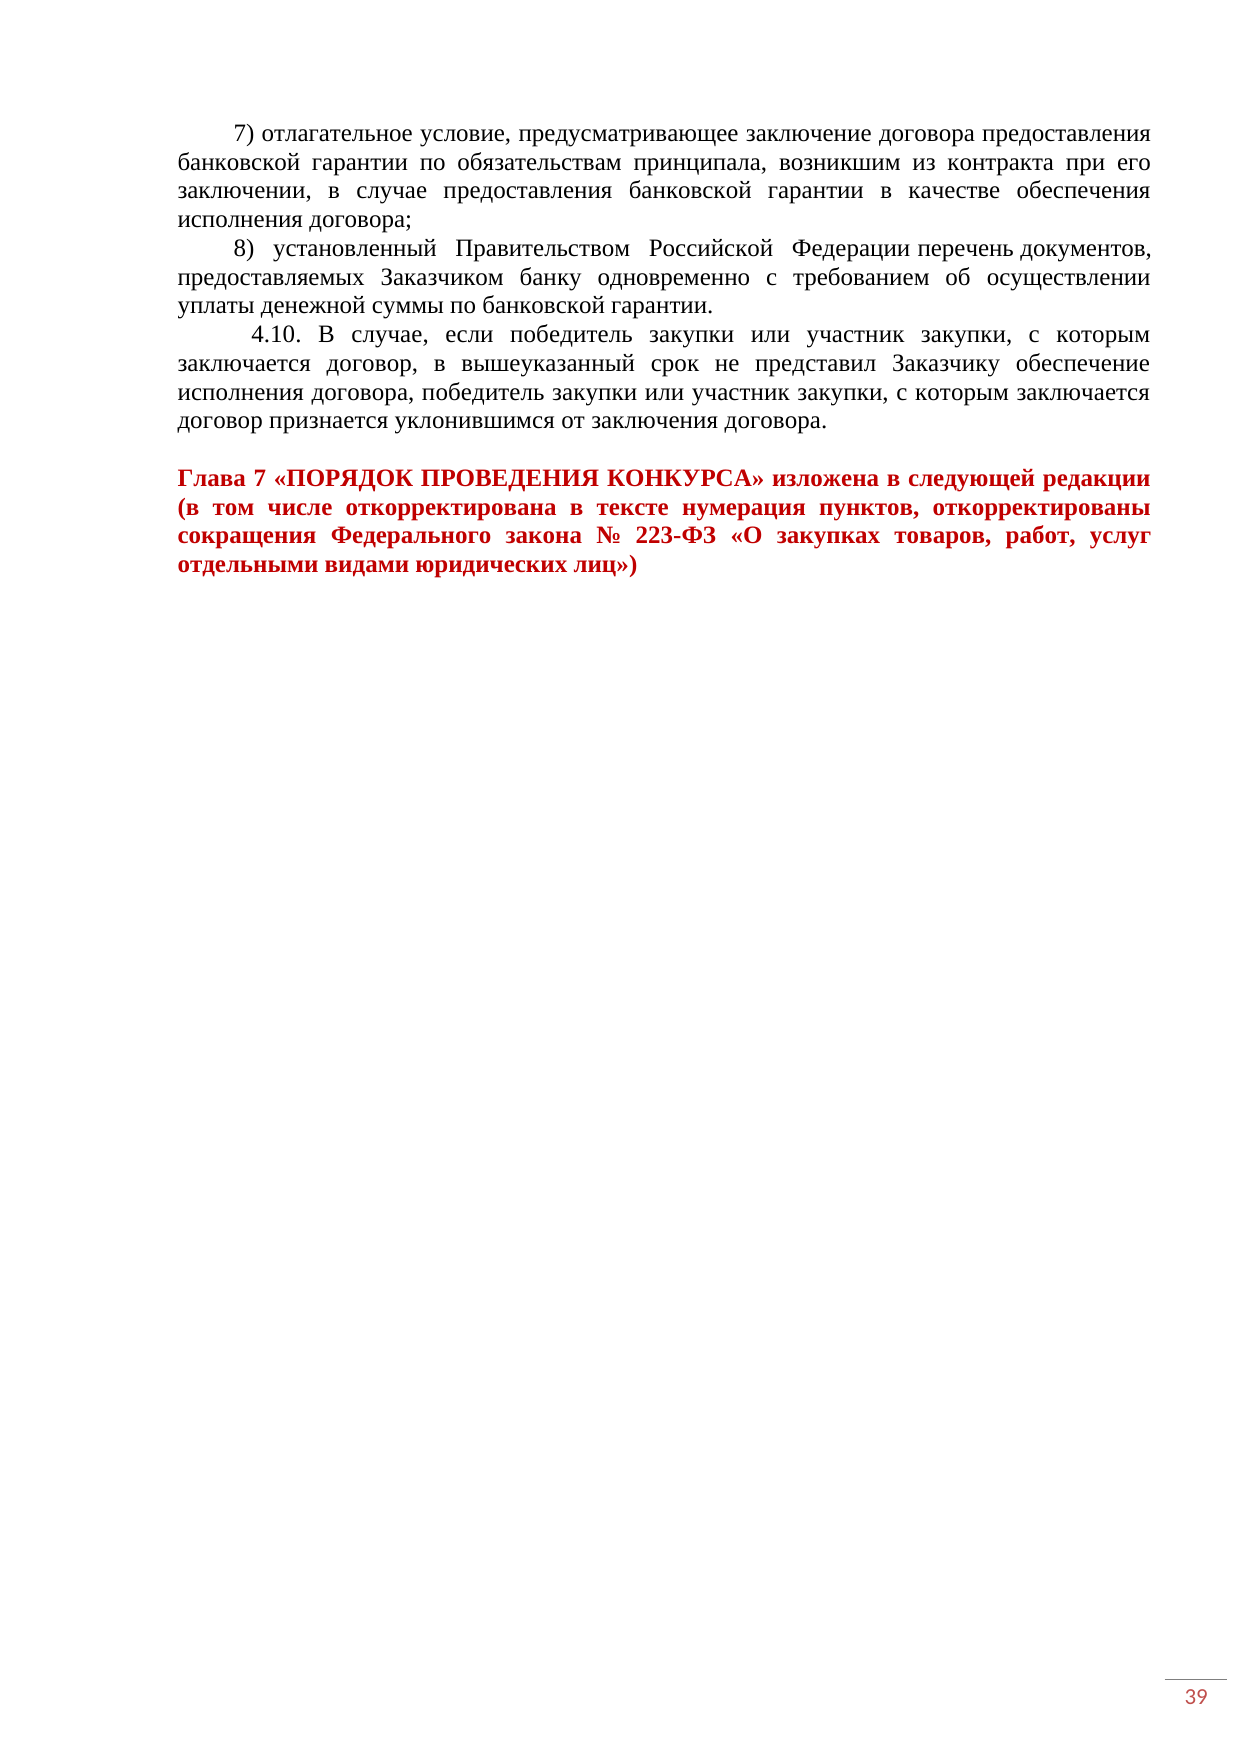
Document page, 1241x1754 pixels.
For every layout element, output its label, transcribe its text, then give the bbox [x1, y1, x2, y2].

text Глава 7 «ПОРЯДОК ПРОВЕДЕНИЯ КОНКУРСА» изложена в следующей редакции (в том числе откорректирована в тексте нумерация пунктов, откорректированы сокращения Федерального закона № 223-ФЗ «О закупках товаров, работ, услуг отдельными видами юридических лиц») [177, 463, 1152, 578]
text 4.10. В случае, если победитель закупки или участник закупки, с которым заключается договор, в вышеуказанный срок не представил Заказчику обеспечение исполнения договора, победитель закупки или участник закупки, с которым заключается договор признается уклонившимся от заключения договора. [177, 319, 1152, 434]
text 8) установленный Правительством Российской Федерации перечень документов, предоставляемых Заказчиком банку одновременно с требованием об осуществлении уплаты денежной суммы по банковской гарантии. [177, 233, 1152, 319]
text 7) отлагательное условие, предусматривающее заключение договора предоставления банковской гарантии по обязательствам принципала, возникшим из контракта при его заключении, в случае предоставления банковской гарантии в качестве обеспечения исполнения договора; [177, 118, 1152, 233]
